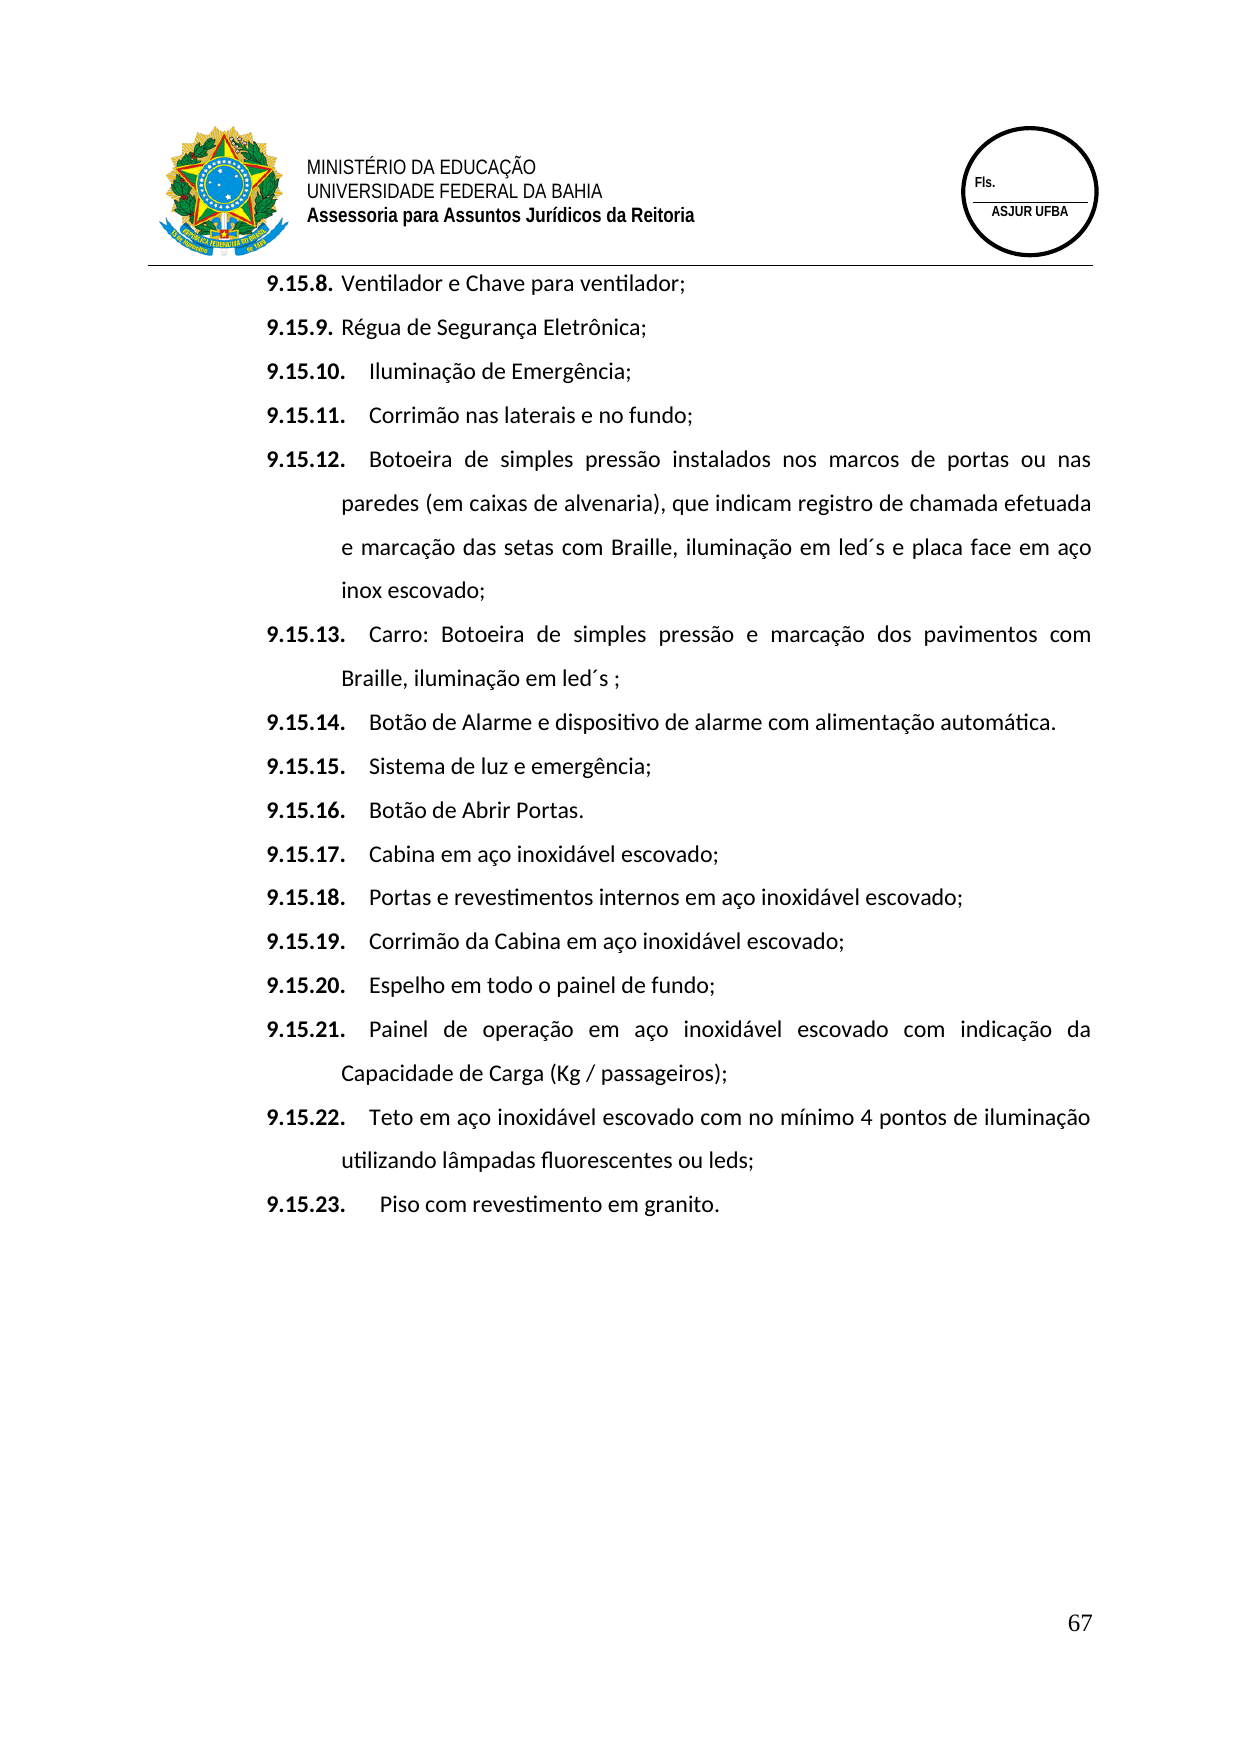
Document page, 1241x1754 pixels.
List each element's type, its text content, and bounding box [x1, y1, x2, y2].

list Espelho em todo o painel de fundo; [266, 970, 1092, 999]
list Piso com revestimento em granito. [266, 1189, 1092, 1219]
list Régua de Segurança Eletrônica; [266, 312, 1092, 342]
list Teto em aço inoxidável escovado com no mínimo 4 pontos de iluminação utilizando lâmpadas fluorescentes ou leds; [266, 1102, 1092, 1175]
list Botão de Abrir Portas. [266, 795, 1092, 824]
list Ventilador e Chave para ventilador; [266, 268, 1092, 298]
list Carro: Botoeira de simples pressão e marcação dos pavimentos com Braille, iluminação em led´s ; [266, 619, 1092, 692]
list Sistema de luz e emergência; [266, 751, 1092, 780]
list Portas e revestimentos internos em aço inoxidável escovado; [266, 882, 1092, 912]
list Painel de operação em aço inoxidável escovado com indicação da Capacidade de Carga (Kg / passageiros); [266, 1014, 1092, 1087]
list Botão de Alarme e dispositivo de alarme com alimentação automática. [266, 707, 1092, 736]
list Iluminação de Emergência; [266, 356, 1092, 386]
list Cabina em aço inoxidável escovado; [266, 839, 1092, 868]
list Corrimão da Cabina em aço inoxidável escovado; [266, 926, 1092, 956]
list Corrimão nas laterais e no fundo; [266, 400, 1092, 429]
picture [158, 126, 289, 256]
list Botoeira de simples pressão instalados nos marcos de portas ou nas paredes (em caixas de alvenaria), que indicam registro de chamada efetuada e marcação das setas com Braille, iluminação em led´s e placa face em aço inox escovado; [266, 444, 1092, 605]
picture [242, 225, 289, 256]
